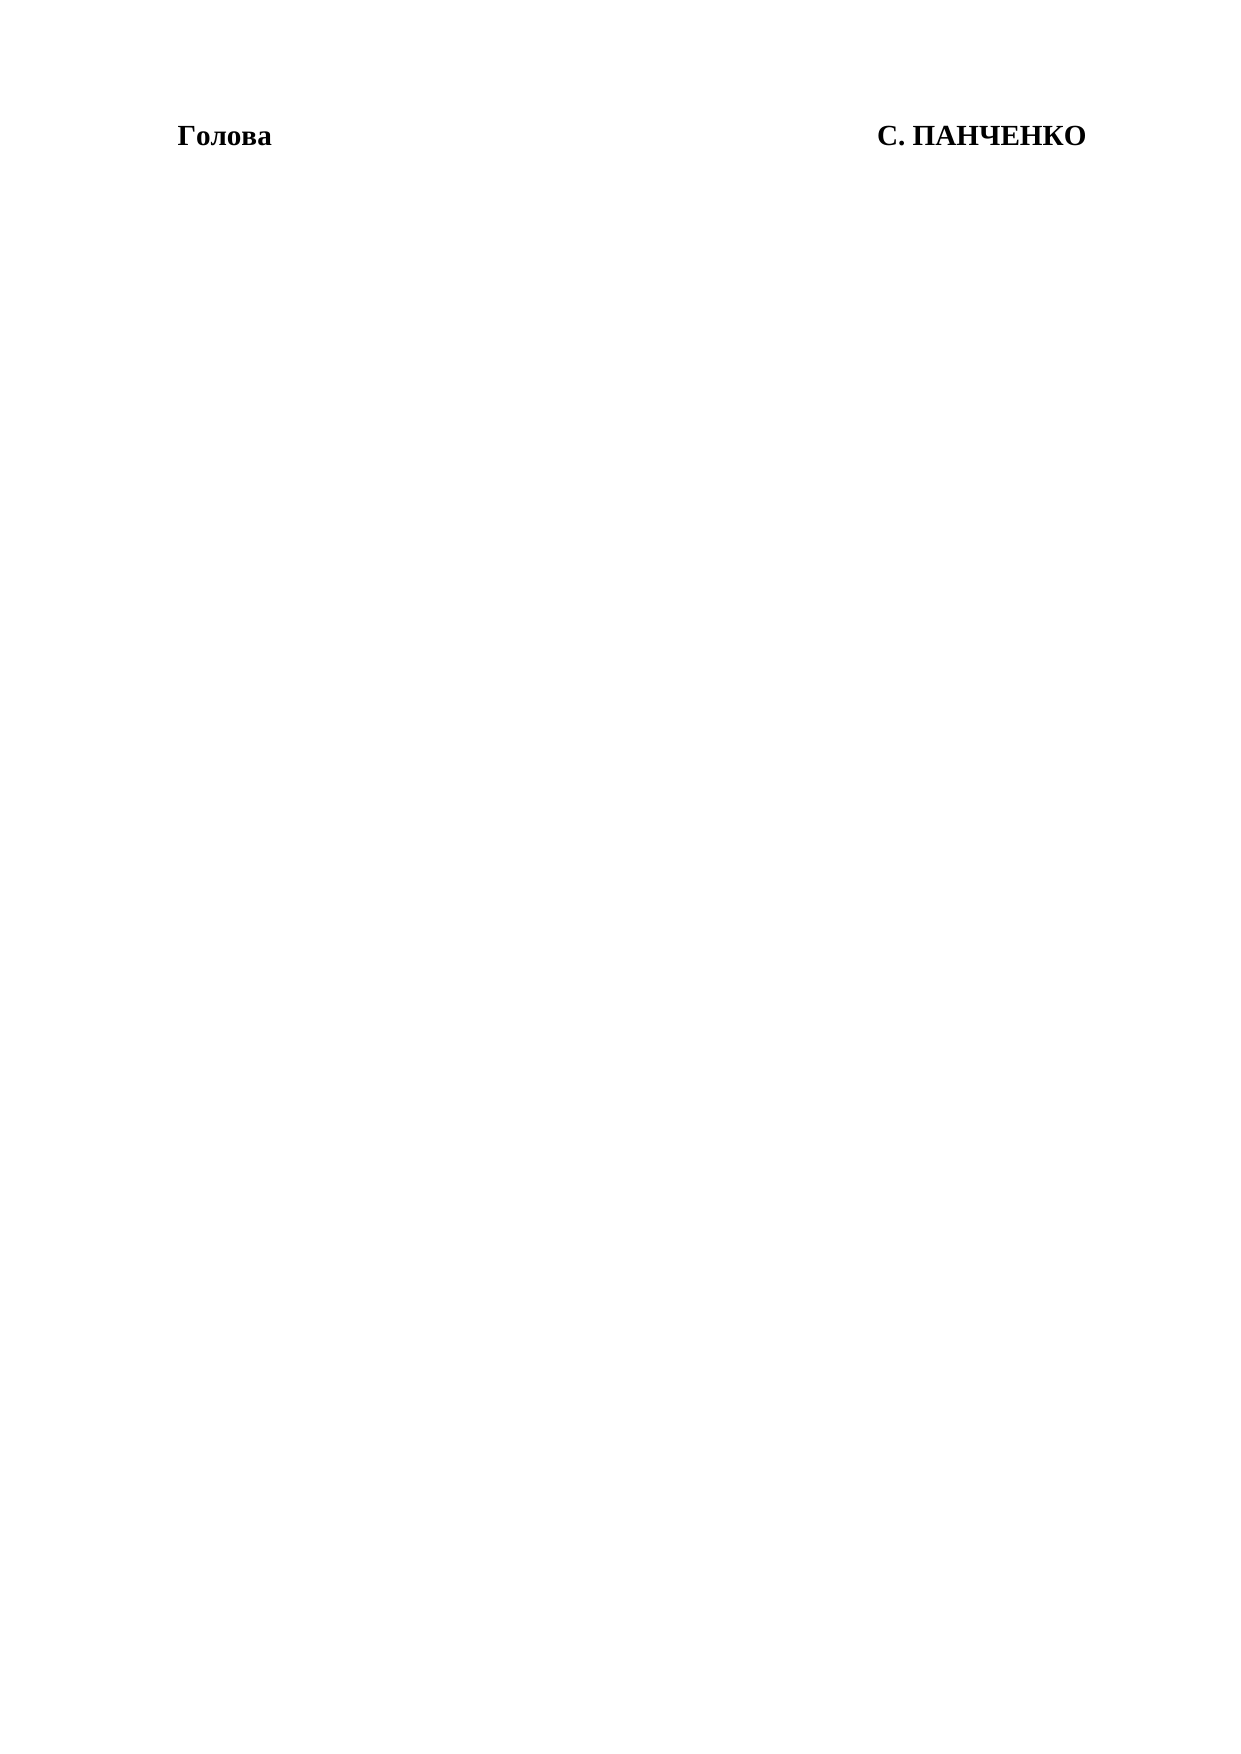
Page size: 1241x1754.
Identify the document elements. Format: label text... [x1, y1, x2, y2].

text Голова С. ПАНЧЕНКО [177, 118, 1152, 152]
